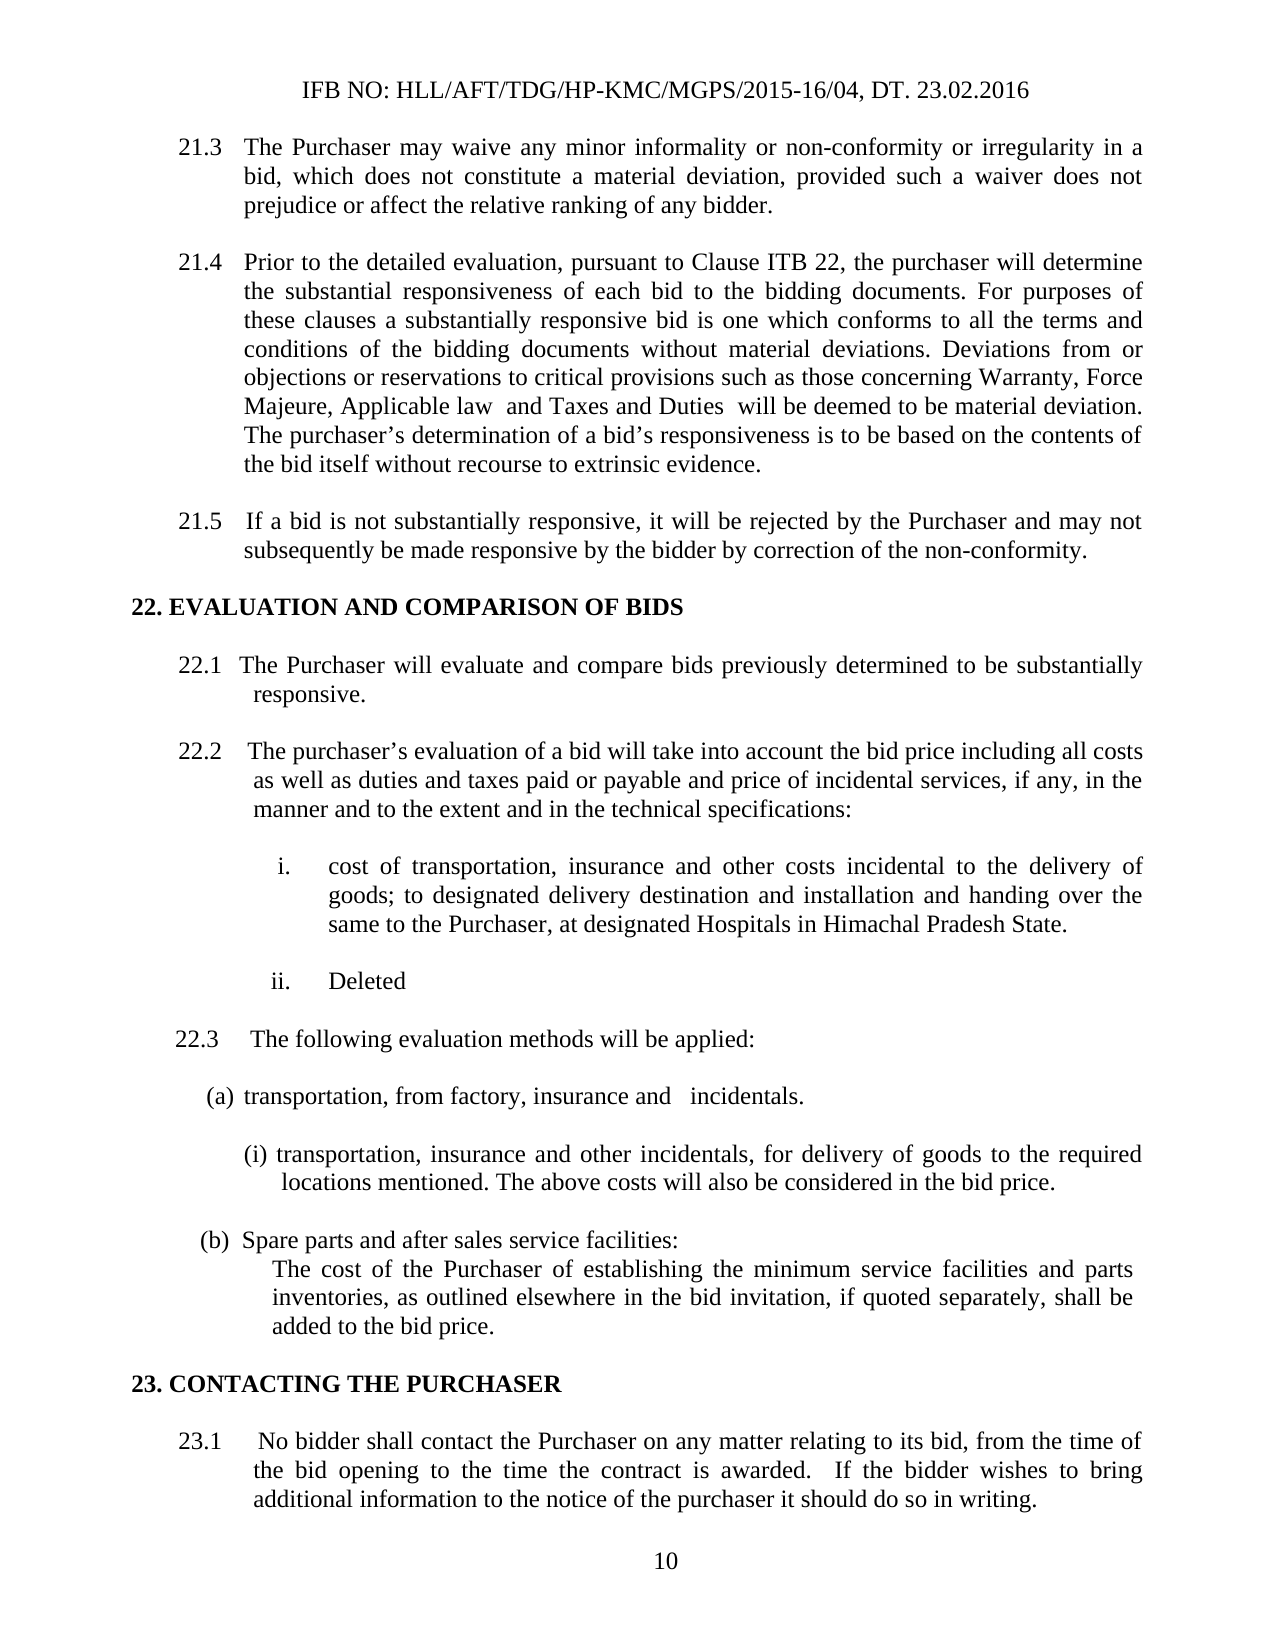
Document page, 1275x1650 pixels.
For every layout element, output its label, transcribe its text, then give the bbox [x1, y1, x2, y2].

text 22.1 The Purchaser will evaluate and compare bids previously determined to be substantially responsive. [178, 650, 1144, 707]
list transportation, from factory, insurance and incidentals. [206, 1081, 1200, 1110]
text The cost of the Purchaser of establishing the minimum service facilities and parts inventories, as outlined elsewhere in the bid invitation, if quoted separately, shall be added to the bid price. [272, 1254, 1134, 1340]
text (b) Spare parts and after sales service facilities: [187, 1225, 1200, 1254]
text 23. CONTACTING THE PURCHASER [131, 1369, 1200, 1397]
text 22.2 The purchaser’s evaluation of a bid will take into account the bid price including all costs as well as duties and taxes paid or payable and price of incidental services, if any, in the manner and to the extent and in the technical specifications: [178, 736, 1144, 822]
text 21.4 Prior to the detailed evaluation, pursuant to Clause ITB 22, the purchaser will determine the substantial responsiveness of each bid to the bidding documents. For purposes of these clauses a substantially responsive bid is one which conforms to all the terms and conditions of the bidding documents without material deviations. Deviations from or objections or reservations to critical provisions such as those concerning Warranty, Force Majeure, Applicable law and Taxes and Duties will be deemed to be material deviation. The purchaser’s determination of a bid’s responsiveness is to be based on the contents of the bid itself without recourse to extrinsic evidence. [178, 247, 1144, 477]
list Deleted [291, 966, 1144, 995]
text 22. EVALUATION AND COMPARISON OF BIDS [131, 592, 1200, 621]
list cost of transportation, insurance and other costs incidental to the delivery of goods; to designated delivery destination and installation and handing over the same to the Purchaser, at designated Hospitals in Himachal Pradesh State. [291, 851, 1144, 937]
text (i) transportation, insurance and other incidentals, for delivery of goods to the required locations mentioned. The above costs will also be considered in the bid price. [244, 1139, 1144, 1196]
text 21.5 If a bid is not substantially responsive, it will be rejected by the Purchaser and may not subsequently be made responsive by the bidder by correction of the non-conformity. [178, 506, 1144, 564]
text 23.1 No bidder shall contact the Purchaser on any matter relating to its bid, from the time of the bid opening to the time the contract is awarded. If the bidder wishes to bring additional information to the notice of the purchaser it should do so in writing. [178, 1426, 1144, 1512]
text 21.3 The Purchaser may waive any minor informality or non-conformity or irregularity in a bid, which does not constitute a material deviation, provided such a waiver does not prejudice or affect the relative ranking of any bidder. [178, 132, 1144, 219]
text 22.3 The following evaluation methods will be applied: [131, 1024, 1200, 1052]
